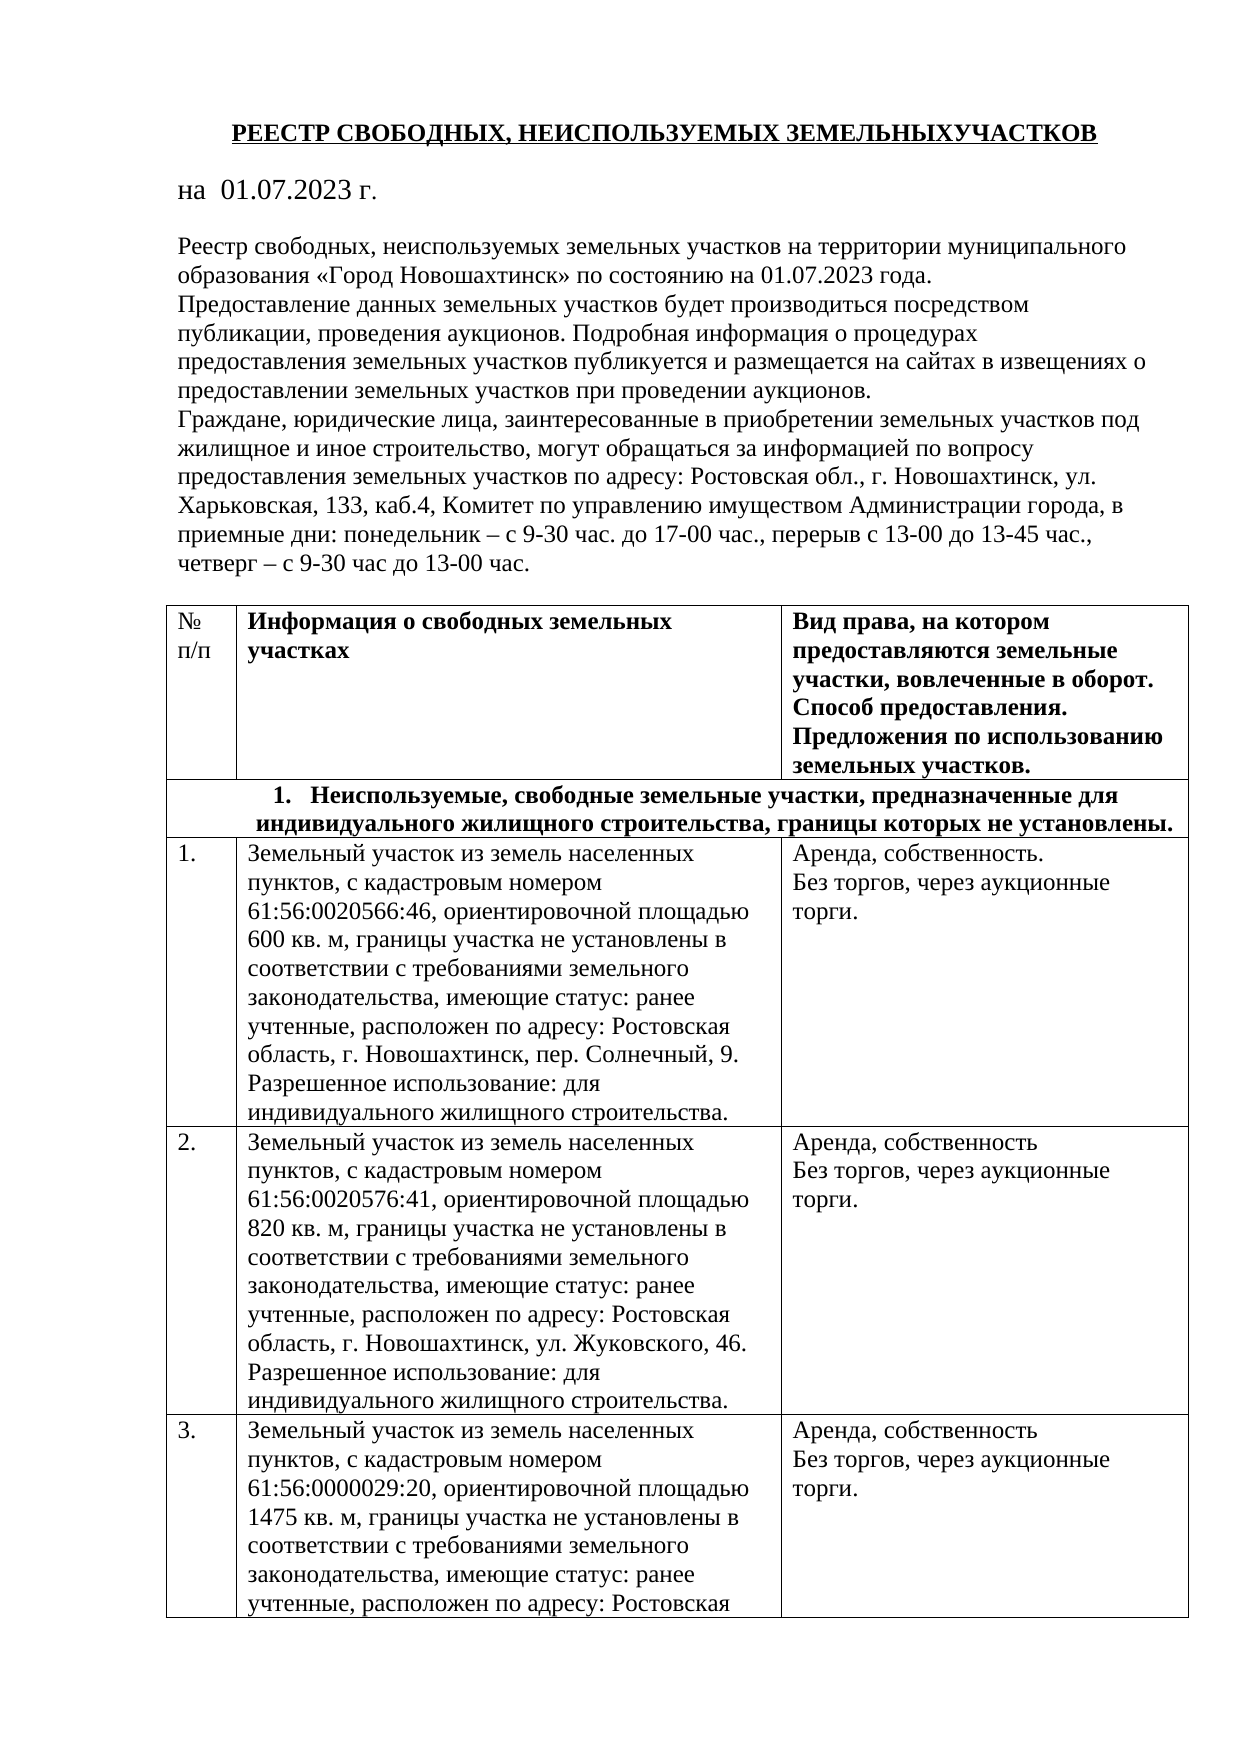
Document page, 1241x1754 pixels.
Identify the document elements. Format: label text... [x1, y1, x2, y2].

text Предоставление данных земельных участков будет производиться посредством публикации, проведения аукционов. Подробная информация о процедурах предоставления земельных участков публикуется и размещается на сайтах в извещениях о предоставлении земельных участков при проведении аукционов. [177, 289, 1152, 404]
text РЕЕСТР СВОБОДНЫХ, НЕИСПОЛЬЗУЕМЫХ ЗЕМЕЛЬНЫХУЧАСТКОВ [177, 118, 1152, 147]
table_cell Неиспользуемые, свободные земельные участки, предназначенные для индивидуального жилищного строительства, границы которых не установлены. [167, 780, 1188, 837]
text на 01.07.2023 г. [177, 172, 1152, 206]
table_cell Земельный участок из земель населенных пунктов, с кадастровым номером 61:56:0020566:46, ориентировочной площадью 600 кв. м, границы участка не установлены в соответствии с требованиями земельного законодательства, имеющие статус: ранее учтенные, расположен по адресу: Ростовская область, г. Новошахтинск, пер. Солнечный, 9. Разрешенное использование: для индивидуального жилищного строительства. [237, 838, 781, 1126]
table_cell Аренда, собственность. Без торгов, через аукционные торги. [782, 838, 1188, 1126]
table_cell Аренда, собственность Без торгов, через аукционные торги. [782, 1127, 1188, 1414]
table_cell Земельный участок из земель населенных пунктов, с кадастровым номером 61:56:0020576:41, ориентировочной площадью 820 кв. м, границы участка не установлены в соответствии с требованиями земельного законодательства, имеющие статус: ранее учтенные, расположен по адресу: Ростовская область, г. Новошахтинск, ул. Жуковского, 46. Разрешенное использование: для индивидуального жилищного строительства. [237, 1127, 781, 1414]
table_cell 2. [167, 1127, 236, 1414]
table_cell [782, 1415, 1188, 1617]
table_header Информация о свободных земельных участках [237, 606, 781, 779]
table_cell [237, 1415, 781, 1617]
table_cell 1. [167, 838, 236, 1126]
text Граждане, юридические лица, заинтересованные в приобретении земельных участков под жилищное и иное строительство, могут обращаться за информацией по вопросу предоставления земельных участков по адресу: Ростовская обл., г. Новошахтинск, ул. Харьковская, 133, каб.4, Комитет по управлению имуществом Администрации города, в приемные дни: понедельник – с 9-30 час. до 17-00 час., перерыв с 13-00 до 13-45 час., четверг – с 9-30 час до 13-00 час. [177, 404, 1152, 576]
table_header № п/п [167, 606, 236, 779]
text Реестр свободных, неиспользуемых земельных участков на территории муниципального образования «Город Новошахтинск» по состоянию на 01.07.2023 года. [177, 231, 1152, 289]
table_cell 3. [167, 1415, 236, 1617]
table_header Вид права, на котором предоставляются земельные участки, вовлеченные в оборот. Способ предоставления. Предложения по использованию земельных участков. [782, 606, 1188, 779]
